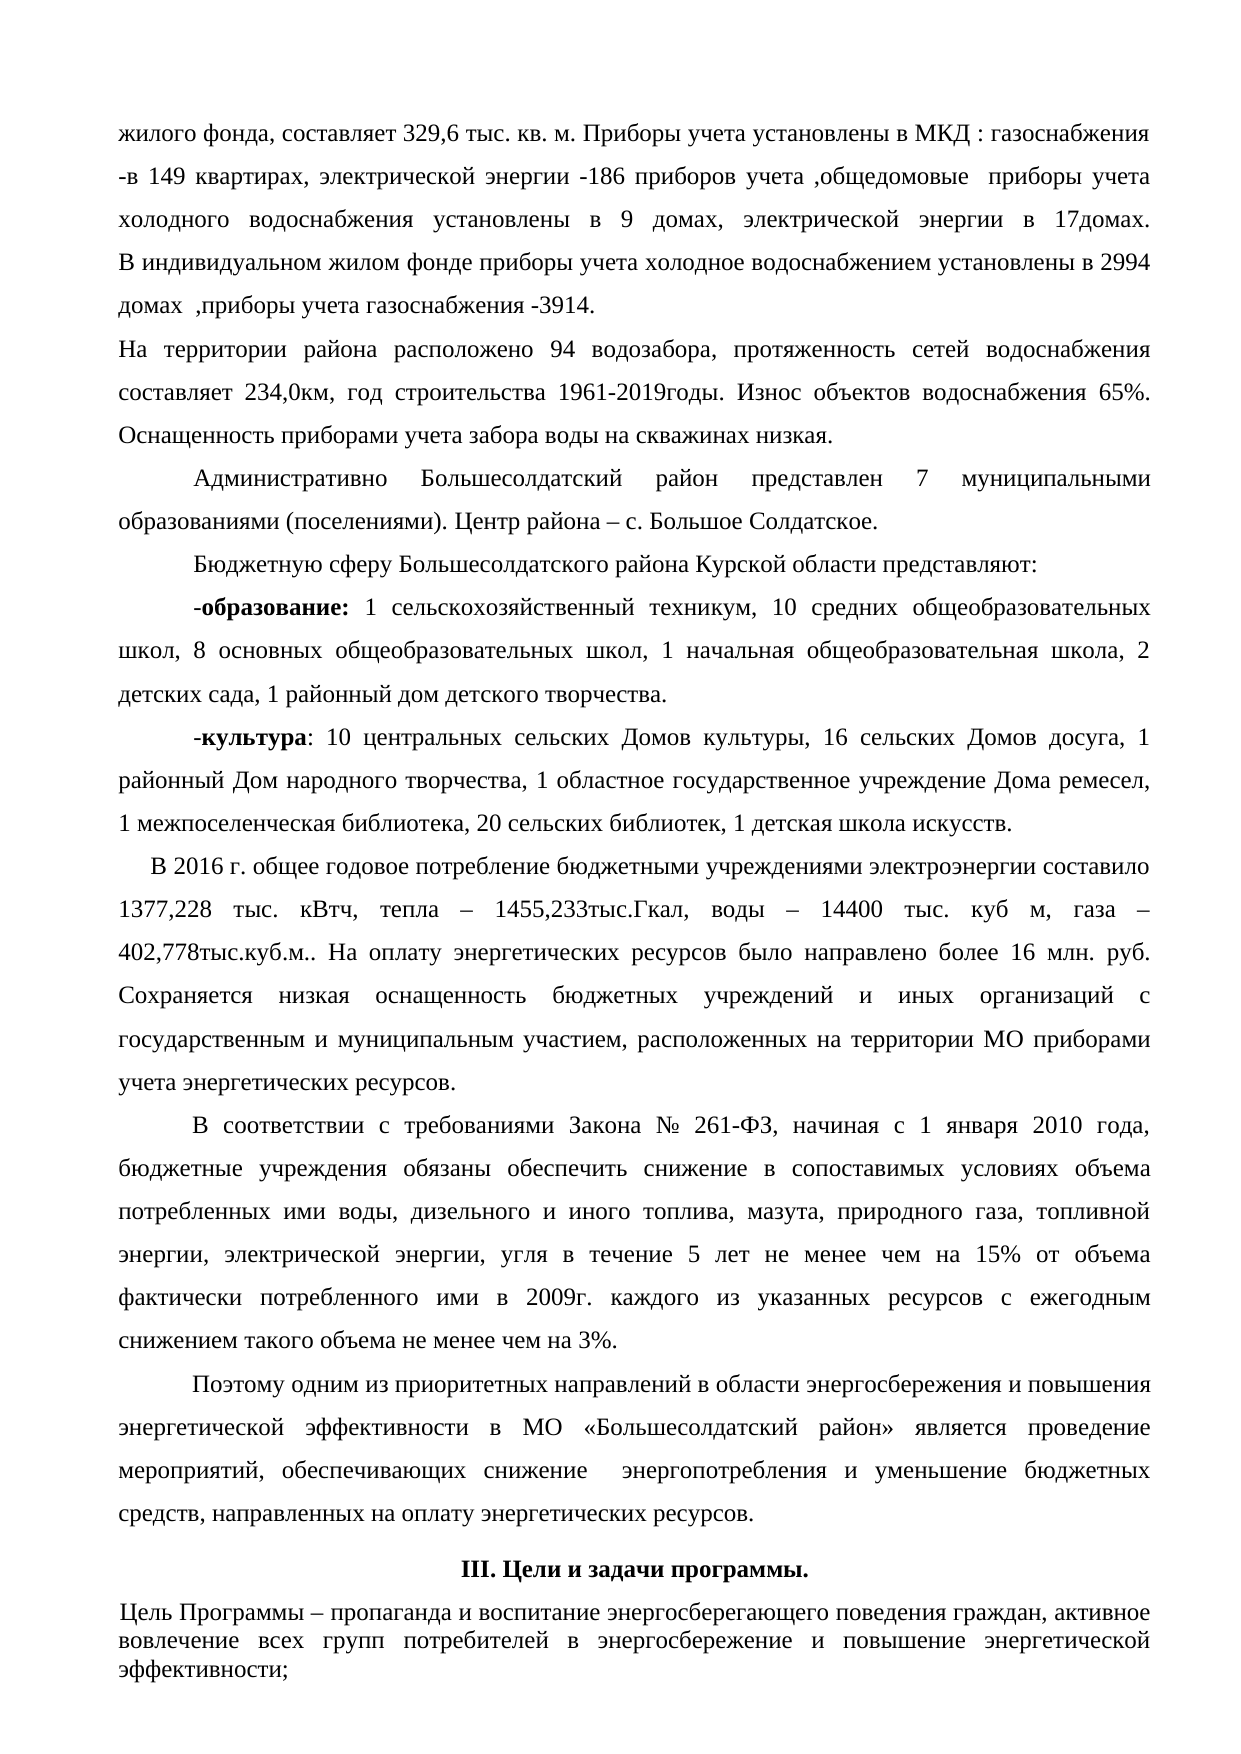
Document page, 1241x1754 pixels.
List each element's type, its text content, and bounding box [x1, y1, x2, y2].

text III. Цели и задачи программы. [118, 1554, 1152, 1582]
text В соответствии с требованиями Закона № 261-ФЗ, начиная с 1 января 2010 года, бюджетные учреждения обязаны обеспечить снижение в сопоставимых условиях объема потребленных ими воды, дизельного и иного топлива, мазута, природного газа, топливной энергии, электрической энергии, угля в течение 5 лет не менее чем на 15% от объема фактически потребленного ими в 2009г. каждого из указанных ресурсов с ежегодным снижением такого объема не менее чем на 3%. [118, 1110, 1152, 1354]
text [118, 118, 1152, 319]
text На территории района расположено 94 водозабора, протяженность сетей водоснабжения составляет 234,0км, год строительства 1961-2019годы. Износ объектов водоснабжения 65%. Оснащенность приборами учета забора воды на скважинах низкая. [118, 334, 1152, 449]
text -культура: 10 центральных сельских Домов культуры, 16 сельских Домов досуга, 1 районный Дом народного творчества, 1 областное государственное учреждение Дома ремесел, 1 межпоселенческая библиотека, 20 сельских библиотек, 1 детская школа искусств. [118, 722, 1152, 837]
text В 2016 г. общее годовое потребление бюджетными учреждениями электроэнергии составило 1377,228 тыс. кВтч, тепла – 1455,233тыс.Гкал, воды – 14400 тыс. куб м, газа – 402,778тыс.куб.м.. На оплату энергетических ресурсов было направлено более 16 млн. руб. Сохраняется низкая оснащенность бюджетных учреждений и иных организаций с государственным и муниципальным участием, расположенных на территории МО приборами учета энергетических ресурсов. [118, 851, 1152, 1096]
text Цель Программы – пропаганда и воспитание энергосберегающего поведения граждан, активное вовлечение всех групп потребителей в энергосбережение и повышение энергетической эффективности; [118, 1597, 1152, 1683]
text -образование: 1 сельскохозяйственный техникум, 10 средних общеобразовательных школ, 8 основных общеобразовательных школ, 1 начальная общеобразовательная школа, 2 детских сада, 1 районный дом детского творчества. [118, 592, 1152, 707]
text Административно Большесолдатский район представлен 7 муниципальными образованиями (поселениями). Центр района – с. Большое Солдатское. [118, 463, 1152, 535]
text Бюджетную сферу Большесолдатского района Курской области представляют: [118, 549, 1152, 578]
text Поэтому одним из приоритетных направлений в области энергосбережения и повышения энергетической эффективности в МО «Большесолдатский район» является проведение мероприятий, обеспечивающих снижение энергопотребления и уменьшение бюджетных средств, направленных на оплату энергетических ресурсов. [118, 1369, 1152, 1527]
